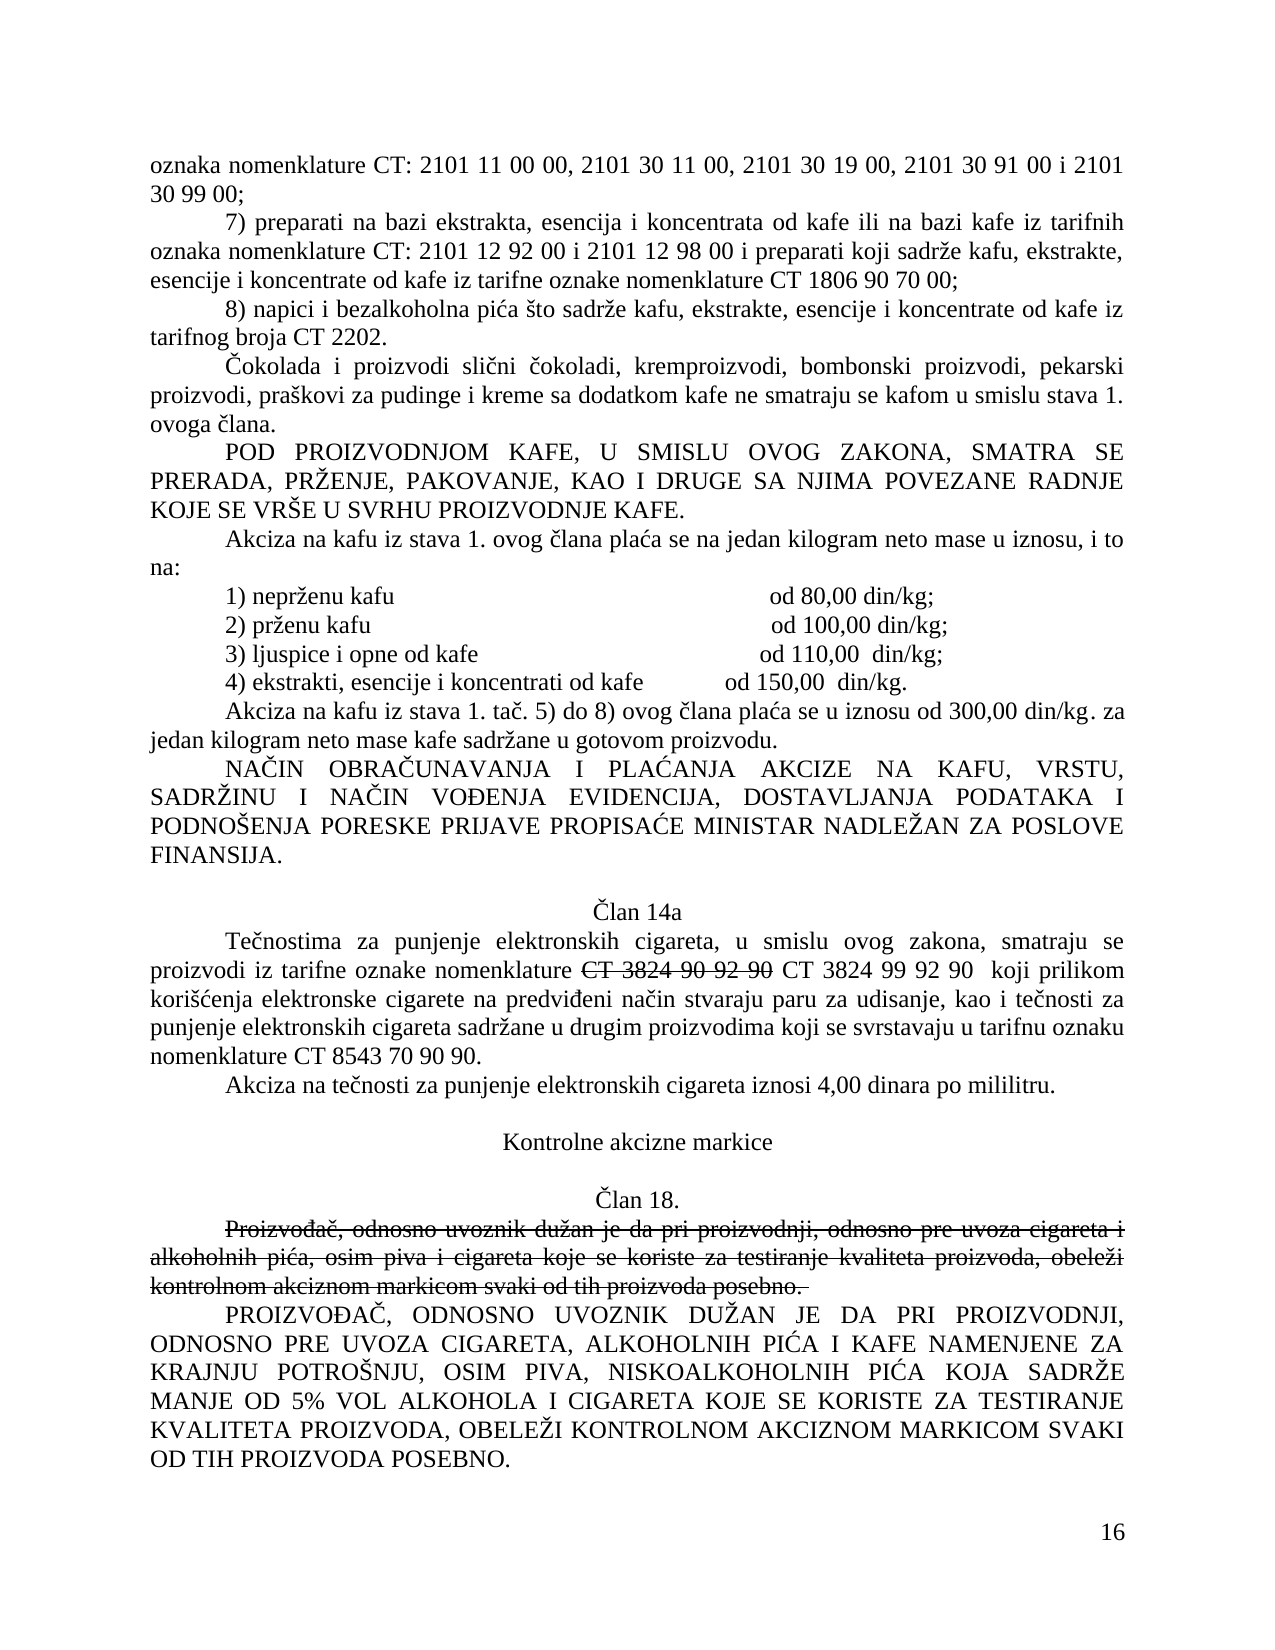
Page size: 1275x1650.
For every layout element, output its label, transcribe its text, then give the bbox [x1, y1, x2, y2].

text Akciza na kafu iz stava 1. tač. 5) do 8) ovog člana plaća se u iznosu od 300,00 din/kg. za jedan kilogram neto mase kafe sadržane u gotovom proizvodu. [150, 696, 1125, 754]
text 3) ljuspice i opne od kafe od 110,00 din/kg; [150, 639, 1125, 667]
text 7) preparati na bazi ekstrakta, esencija i koncentrata od kafe ili na bazi kafe iz tarifnih oznaka nomenklature CT: 2101 12 92 00 i 2101 12 98 00 i preparati koji sadrže kafu, ekstrakte, esencije i koncentrate od kafe iz tarifne oznake nomenklature CT 1806 90 70 00; [150, 207, 1125, 294]
text Kontrolne akcizne markice [150, 1127, 1125, 1156]
text 8) napici i bezalkoholna pića što sadrže kafu, ekstrakte, esencije i koncentrate od kafe iz tarifnog broja CT 2202. [150, 294, 1125, 351]
text PROIZVOĐAČ, ODNOSNO UVOZNIK DUŽAN JE DA PRI PROIZVODNJI, ODNOSNO PRE UVOZA CIGARETA, ALKOHOLNIH PIĆA I KAFE NAMENJENE ZA KRAJNJU POTROŠNJU, OSIM PIVA, NISKOALKOHOLNIH PIĆA KOJA SADRŽE MANJE OD 5% VOL ALKOHOLA I CIGARETA KOJE SE KORISTE ZA TESTIRANJE KVALITETA PROIZVODA, OBELEŽI KONTROLNOM AKCIZNOM MARKICOM SVAKI OD TIH PROIZVODA POSEBNO. [150, 1300, 1125, 1472]
text Član 14a [150, 897, 1125, 926]
text Čokolada i proizvodi slični čokoladi, kremproizvodi, bombonski proizvodi, pekarski proizvodi, praškovi za pudinge i kreme sa dodatkom kafe ne smatraju se kafom u smislu stava 1. ovoga člana. [150, 351, 1125, 437]
text NAČIN OBRAČUNAVANJA I PLAĆANJA AKCIZE NA KAFU, VRSTU, SADRŽINU I NAČIN VOĐENJA EVIDENCIJA, DOSTAVLJANJA PODATAKA I PODNOŠENJA PORESKE PRIJAVE PROPISAĆE MINISTAR NADLEŽAN ZA POSLOVE FINANSIJA. [150, 754, 1125, 869]
text POD PROIZVODNJOM KAFE, U SMISLU OVOG ZAKONA, SMATRA SE PRERADA, PRŽENJE, PAKOVANJE, KAO I DRUGE SA NJIMA POVEZANE RADNJE KOJE SE VRŠE U SVRHU PROIZVODNJE KAFE. [150, 437, 1125, 524]
text Proizvođač, odnosno uvoznik dužan je da pri proizvodnji, odnosno pre uvoza cigareta i alkoholnih pića, osim piva i cigareta koje se koriste za testiranje kvaliteta proizvoda, obeleži kontrolnom akciznom markicom svaki od tih proizvoda posebno. [150, 1214, 1125, 1300]
text 2) prženu kafu od 100,00 din/kg; [150, 610, 1125, 639]
text 1) neprženu kafu od 80,00 din/kg; [150, 581, 1125, 610]
text 4) ekstrakti, esencije i koncentrati od kafe od 150,00 din/kg. [150, 667, 1125, 696]
text Akciza na tečnosti za punjenje elektronskih cigareta iznosi 4,00 dinara po mililitru. [150, 1070, 1125, 1099]
text Član 18. [150, 1185, 1125, 1214]
text Akciza na kafu iz stava 1. ovog člana plaća se na jedan kilogram neto mase u iznosu, i to na: [150, 524, 1125, 581]
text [150, 150, 1125, 207]
text Tečnostima za punjenje elektronskih cigareta, u smislu ovog zakona, smatraju se proizvodi iz tarifne oznake nomenklature CT 3824 90 92 90 CT 3824 99 92 90 koji prilikom korišćenja elektronske cigarete na predviđeni način stvaraju paru za udisanje, kao i tečnosti za punjenje elektronskih cigareta sadržane u drugim proizvodima koji se svrstavaju u tarifnu oznaku nomenklature CT 8543 70 90 90. [150, 926, 1125, 1070]
